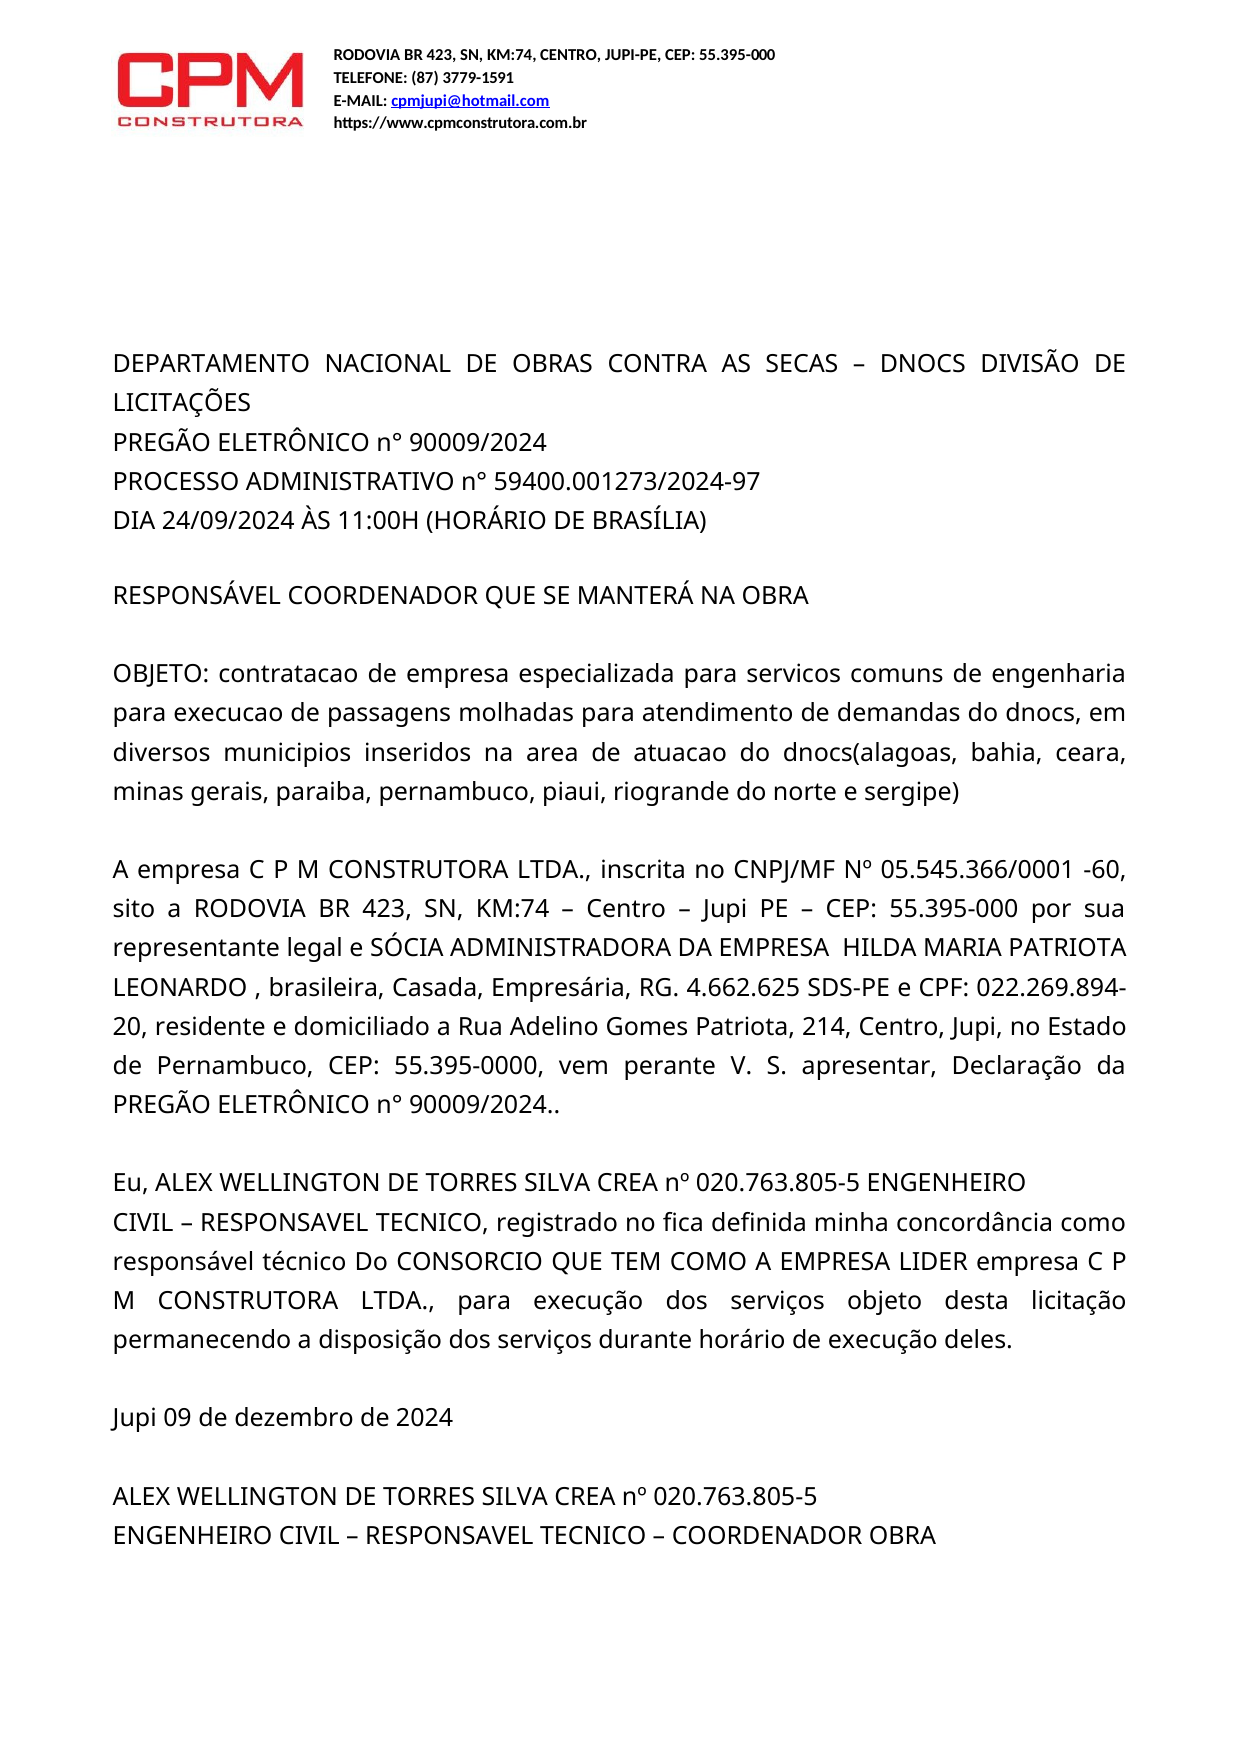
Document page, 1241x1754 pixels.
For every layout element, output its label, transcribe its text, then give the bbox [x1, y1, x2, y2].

text CIVIL – RESPONSAVEL TECNICO, registrado no fica definida minha concordância como responsável técnico Do CONSORCIO QUE TEM COMO A EMPRESA LIDER empresa C P M CONSTRUTORA LTDA., para execução dos serviços objeto desta licitação permanecendo a disposição dos serviços durante horário de execução deles. [112, 1204, 1128, 1356]
text ENGENHEIRO CIVIL – RESPONSAVEL TECNICO – COORDENADOR OBRA [112, 1518, 1128, 1552]
text PROCESSO ADMINISTRATIVO n° 59400.001273/2024-97 [112, 463, 1128, 497]
picture [111, 50, 305, 137]
text Jupi 09 de dezembro de 2024 [112, 1400, 1128, 1434]
text ALEX WELLINGTON DE TORRES SILVA CREA nº 020.763.805-5 [112, 1478, 1128, 1512]
text DIA 24/09/2024 ÀS 11:00H (HORÁRIO DE BRASÍLIA) [112, 502, 1128, 537]
text RESPONSÁVEL COORDENADOR QUE SE MANTERÁ NA OBRA [112, 578, 1128, 612]
text Eu, ALEX WELLINGTON DE TORRES SILVA CREA nº 020.763.805-5 ENGENHEIRO [112, 1165, 1128, 1199]
text OBJETO: contratacao de empresa especializada para servicos comuns de engenharia para execucao de passagens molhadas para atendimento de demandas do dnocs, em diversos municipios inseridos na area de atuacao do dnocs(alagoas, bahia, ceara, minas gerais, paraiba, pernambuco, piaui, riogrande do norte e sergipe) [112, 656, 1128, 807]
text A empresa C P M CONSTRUTORA LTDA., inscrita no CNPJ/MF Nº 05.545.366/0001 -60, sito a RODOVIA BR 423, SN, KM:74 – Centro – Jupi PE – CEP: 55.395-000 por sua representante legal e SÓCIA ADMINISTRADORA DA EMPRESA HILDA MARIA PATRIOTA LEONARDO , brasileira, Casada, Empresária, RG. 4.662.625 SDS-PE e CPF: 022.269.894-20, residente e domiciliado a Rua Adelino Gomes Patriota, 214, Centro, Jupi, no Estado de Pernambuco, CEP: 55.395-0000, vem perante V. S. apresentar, Declaração da PREGÃO ELETRÔNICO n° 90009/2024.. [112, 852, 1128, 1121]
text PREGÃO ELETRÔNICO n° 90009/2024 [112, 424, 1128, 458]
text DEPARTAMENTO NACIONAL DE OBRAS CONTRA AS SECAS – DNOCS DIVISÃO DE LICITAÇÕES [112, 346, 1128, 419]
